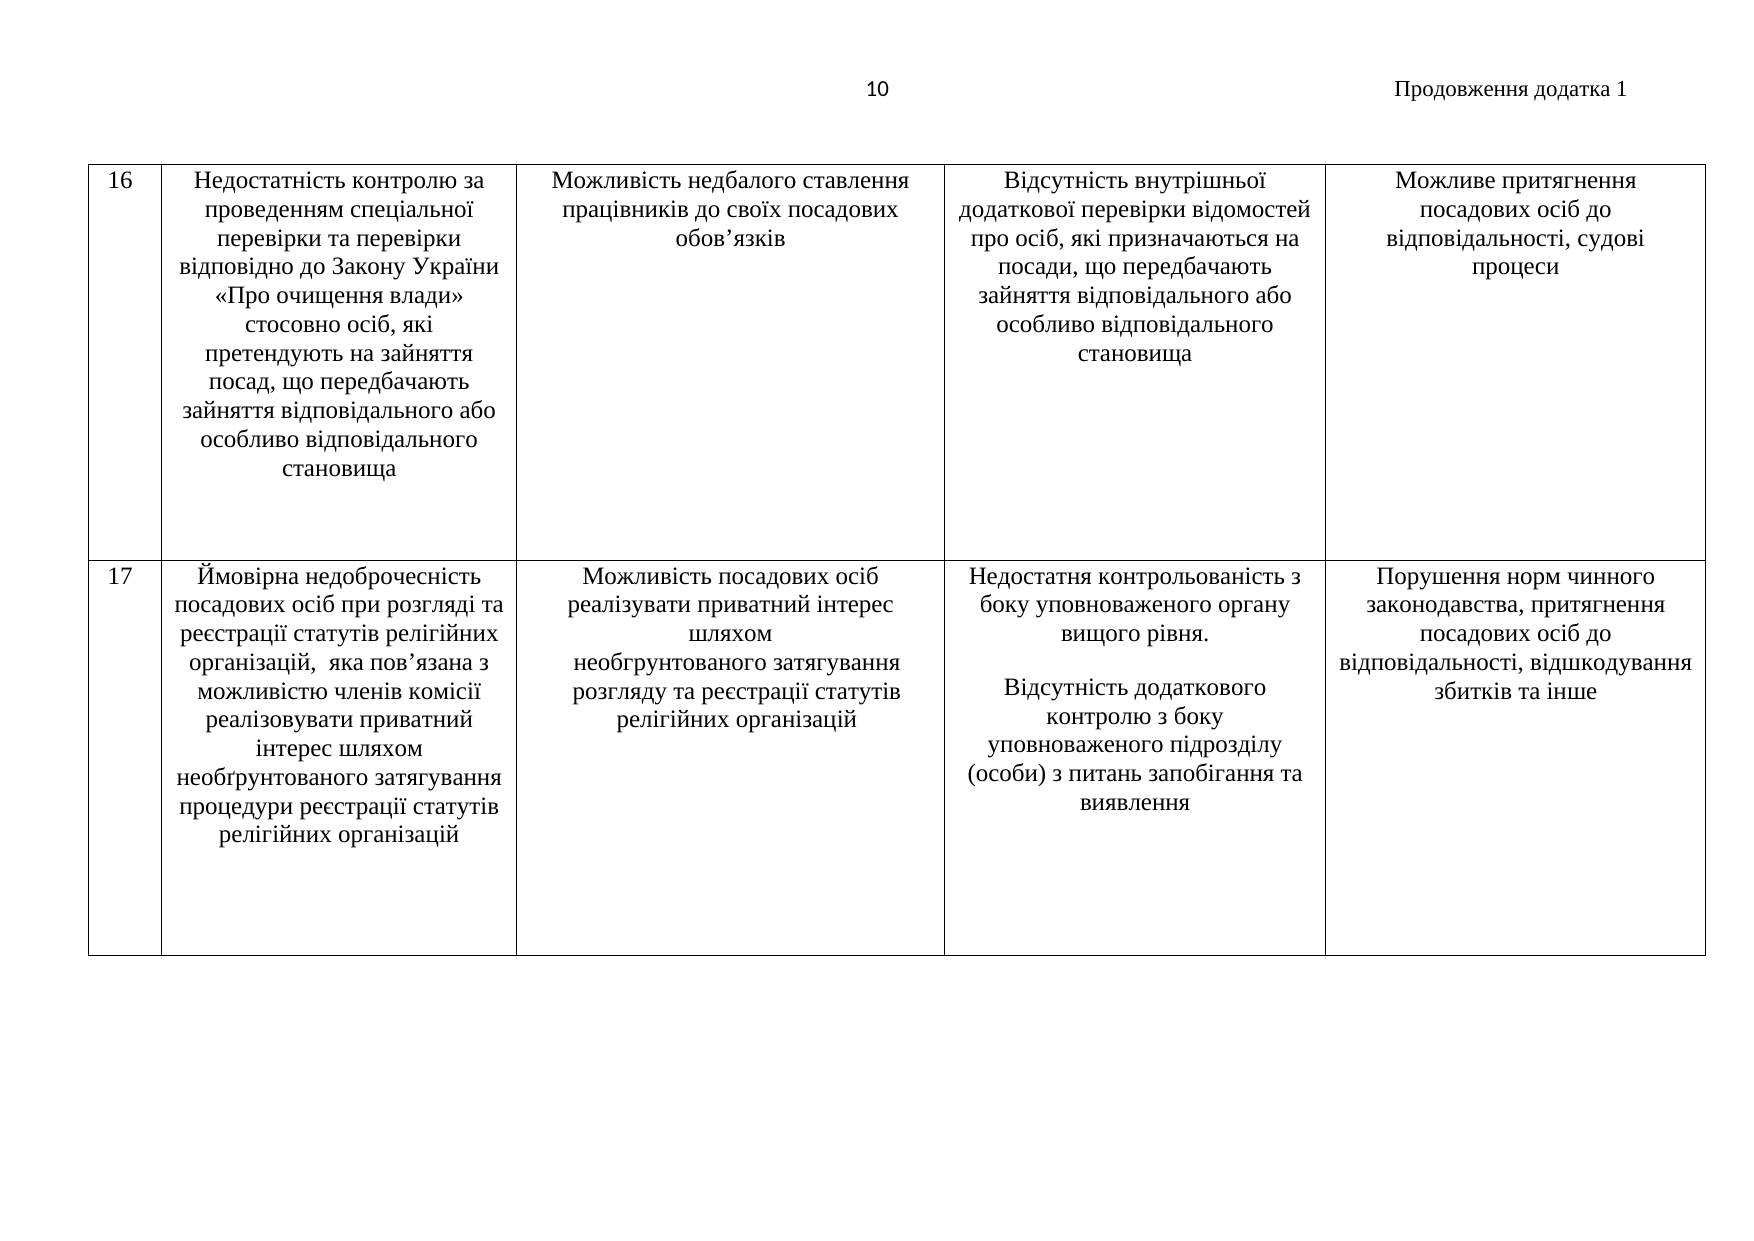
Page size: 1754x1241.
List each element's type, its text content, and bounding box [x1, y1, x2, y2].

table_cell 16 [89, 165, 161, 560]
table_cell Недостатня контрольованість з боку уповноваженого органу вищого рівня. Відсутність додаткового контролю з боку уповноваженого підрозділу (особи) з питань запобігання та виявлення [945, 561, 1325, 955]
table_cell Ймовірна недоброчесність посадових осіб при розгляді та реєстрації статутів релігійних організацій, яка пов’язана з можливістю членів комісії реалізовувати приватний інтерес шляхом необґрунтованого затягування процедури реєстрації статутів релігійних організацій [162, 561, 516, 955]
table_cell Можливість недбалого ставлення працівників до своїх посадових обов’язків [517, 165, 944, 560]
table_cell Порушення норм чинного законодавства, притягнення посадових осіб до відповідальності, відшкодування збитків та інше [1326, 561, 1705, 955]
table_cell Недостатність контролю за проведенням спеціальної перевірки та перевірки відповідно до Закону України «Про очищення влади» стосовно осіб, які претендують на зайняття посад, що передбачають зайняття відповідального або особливо відповідального становища [162, 165, 516, 560]
table_cell Можливість посадових осіб реалізувати приватний інтерес шляхом необгрунтованого затягування розгляду та реєстрації статутів релігійних організацій [517, 561, 944, 955]
table_cell Відсутність внутрішньої додаткової перевірки відомостей про осіб, які призначаються на посади, що передбачають зайняття відповідального або особливо відповідального становища [945, 165, 1325, 560]
table_cell 17 [89, 561, 161, 955]
table_cell Можливе притягнення посадових осіб до відповідальності, судові процеси [1326, 165, 1705, 560]
